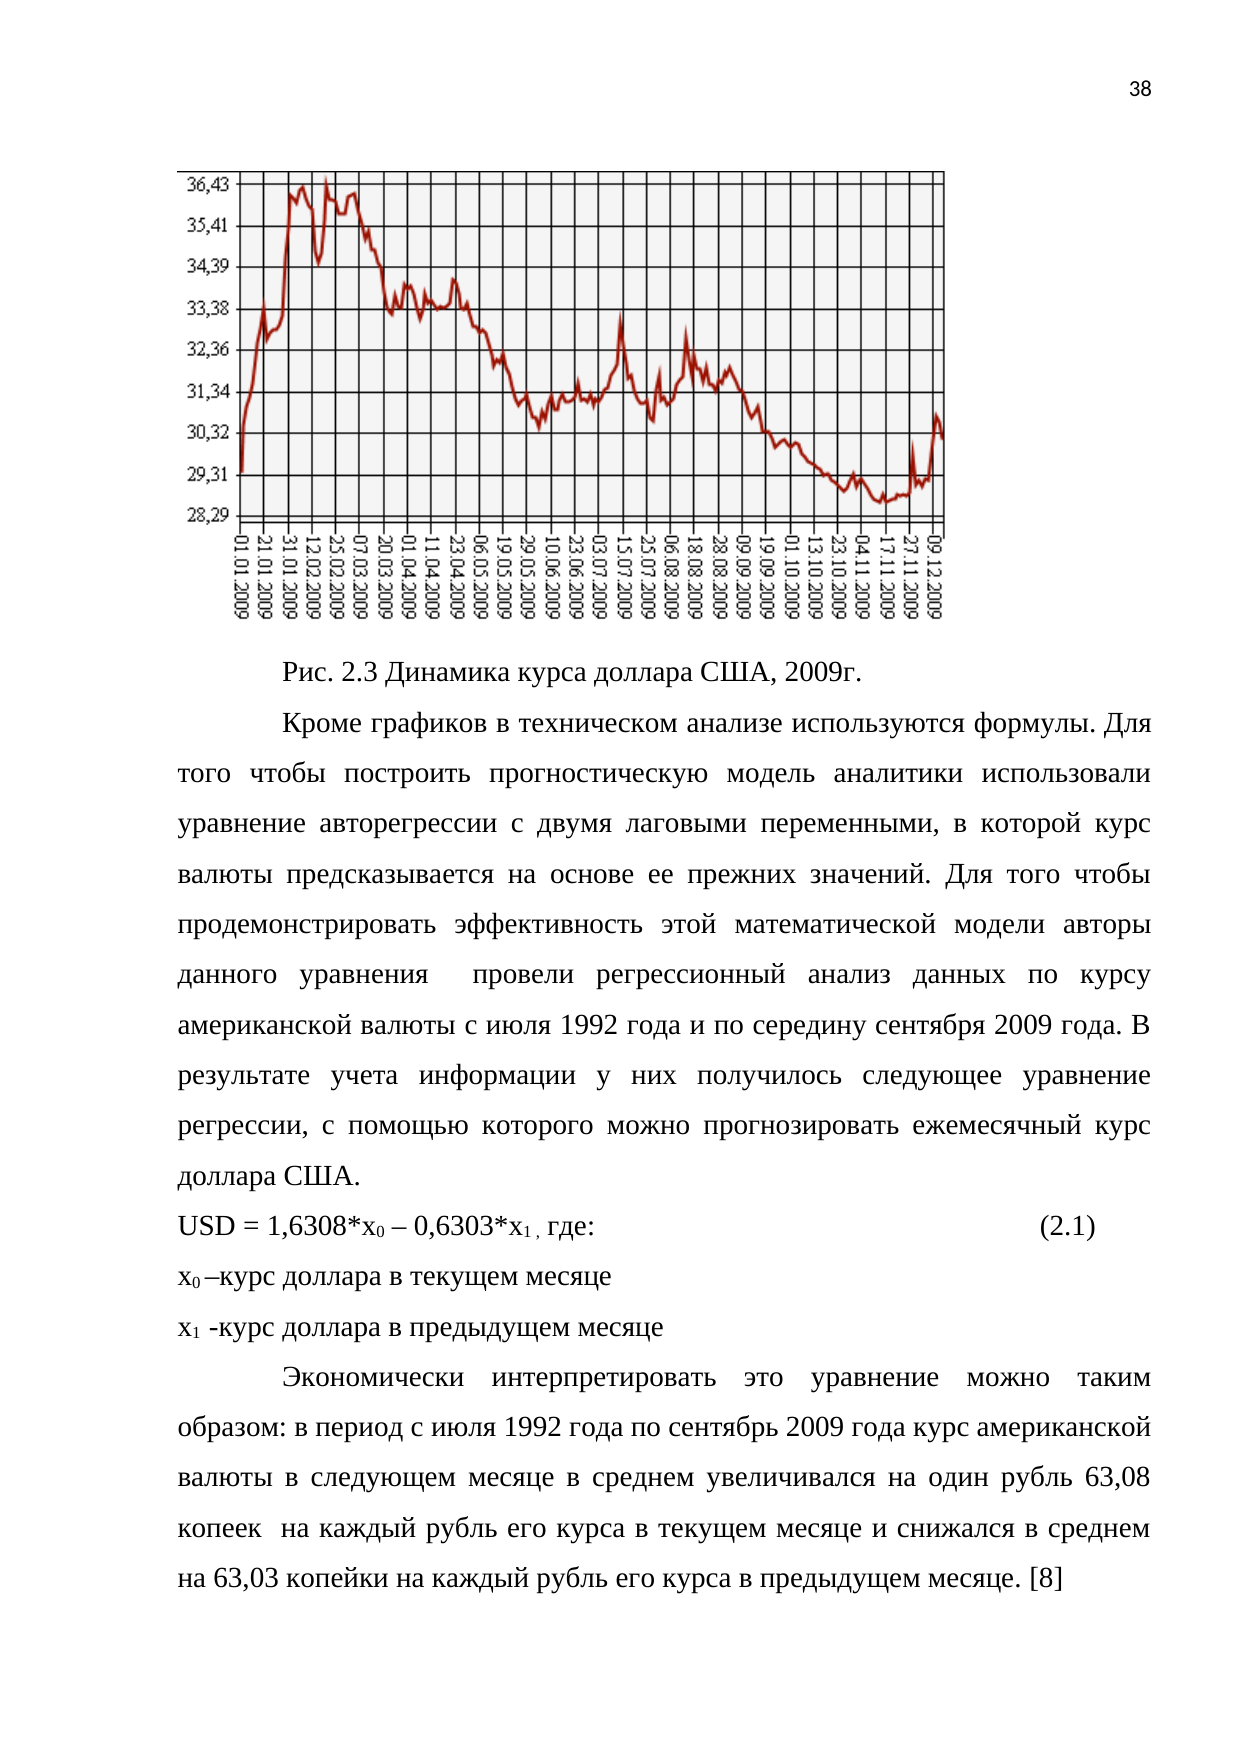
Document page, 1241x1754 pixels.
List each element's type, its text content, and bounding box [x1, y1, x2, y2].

text Экономически интерпретировать это уравнение можно таким образом: в период с июля 1992 года по сентябрь 2009 года курс американской валюты в следующем месяце в среднем увеличивался на один рубль 63,08 копеек на каждый рубль его курса в текущем месяце и снижался в среднем на 63,03 копейки на каждый рубль его курса в предыдущем месяце. [8] [177, 1359, 1152, 1594]
text Рис. 2.3 Динамика курса доллара США, 2009г. [177, 654, 1152, 688]
picture [177, 171, 959, 641]
text Кроме графиков в техническом анализе используются формулы. Для того чтобы построить прогностическую модель аналитики использовали уравнение авторегрессии с двумя лаговыми переменными, в которой курс валюты предсказывается на основе ее прежних значений. Для того чтобы продемонстрировать эффективность этой математической модели авторы данного уравнения провели регрессионный анализ данных по курсу американской валюты с июля 1992 года и по середину сентября 2009 года. В результате учета информации у них получилось следующее уравнение регрессии, с помощью которого можно прогнозировать ежемесячный курс доллара США. [177, 705, 1152, 1191]
text USD = 1,6308*x0 – 0,6303*x1 , где: (2.1) [177, 1208, 1152, 1242]
text x1 -курс доллара в предыдущем месяце [177, 1309, 1152, 1342]
text x0 –курс доллара в текущем месяце [177, 1258, 1152, 1292]
